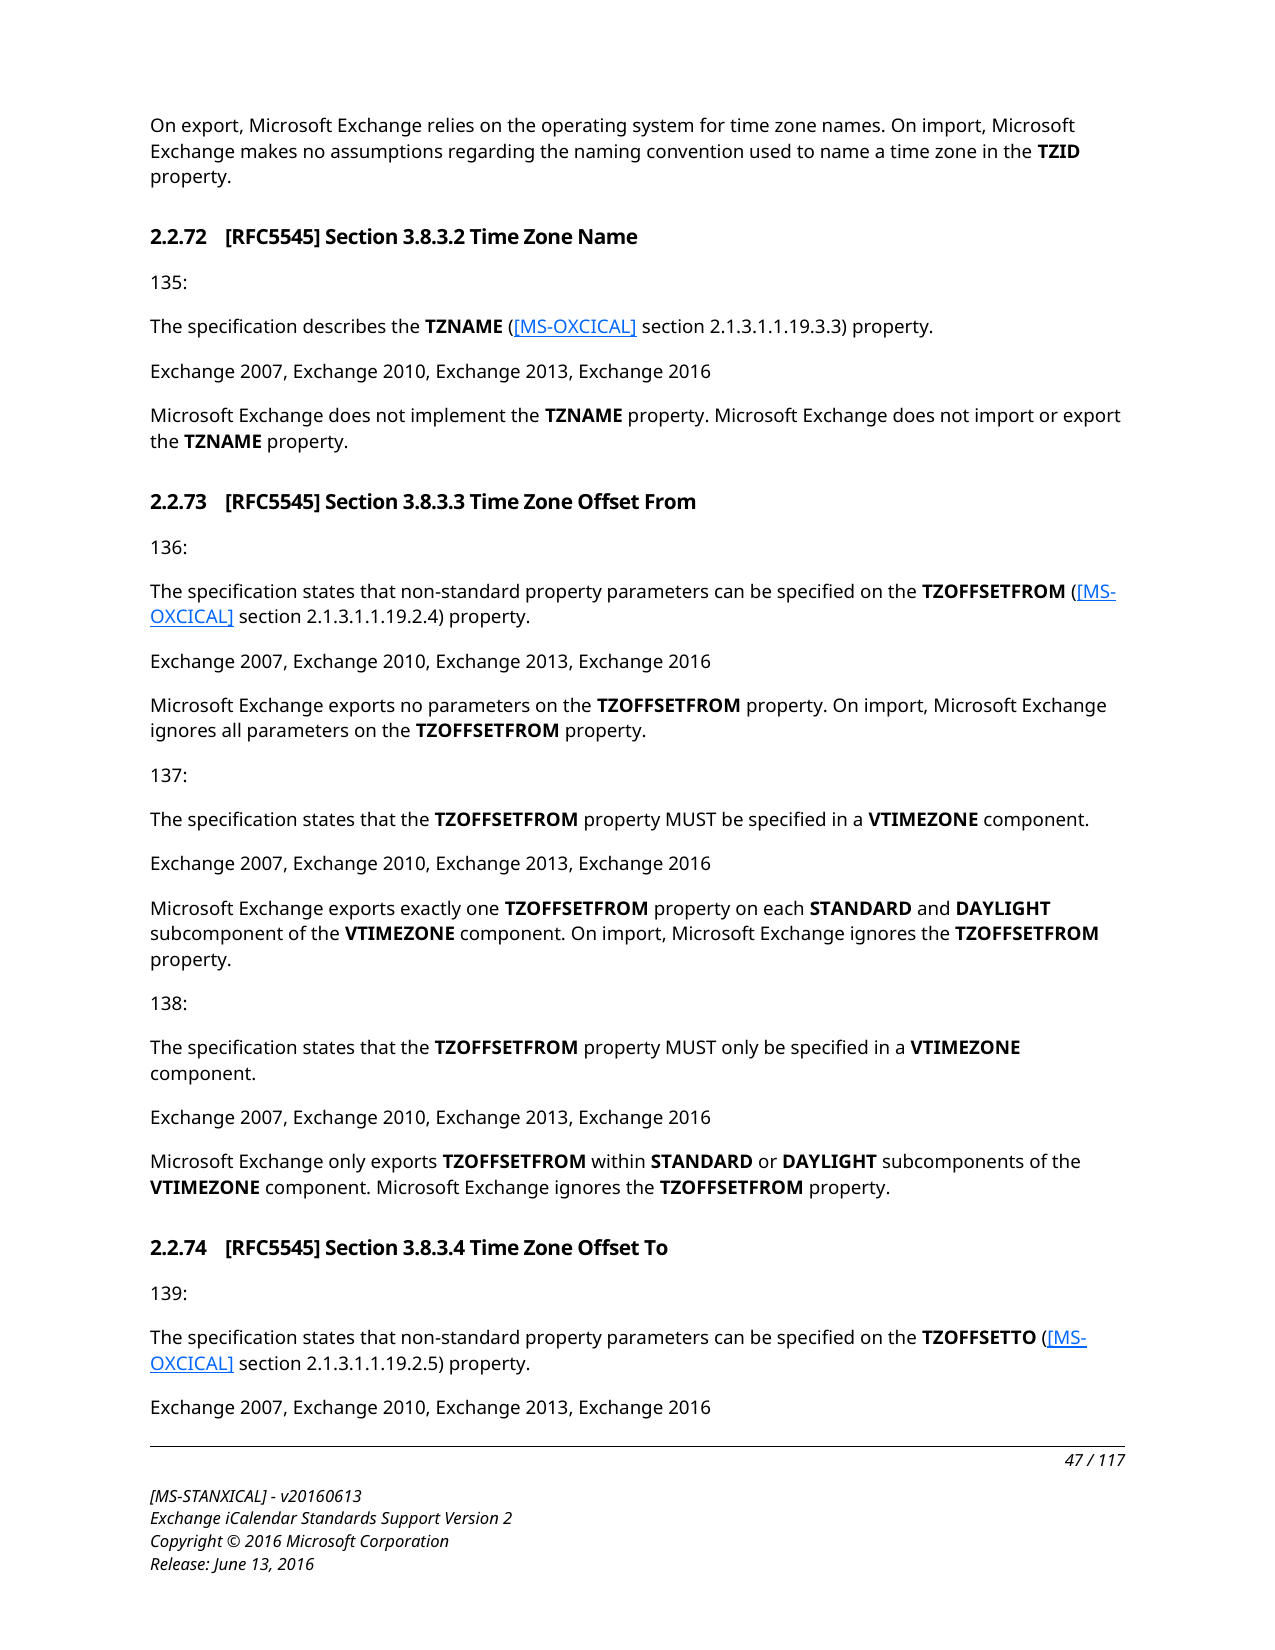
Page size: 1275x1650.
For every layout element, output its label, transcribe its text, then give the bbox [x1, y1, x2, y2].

text Exchange 2007, Exchange 2010, Exchange 2013, Exchange 2016 [150, 648, 1125, 673]
subtitle [RFC5545] Section 3.8.3.4 Time Zone Offset To [150, 1233, 1125, 1261]
text V0135: [150, 269, 1125, 295]
subtitle [RFC5545] Section 3.8.3.2 Time Zone Name [150, 222, 1125, 251]
text The specification states that the TZOFFSETFROM property MUST be specified in a VTIMEZONE component. [150, 806, 1125, 832]
text On export, Microsoft Exchange relies on the operating system for time zone names. On import, Microsoft Exchange makes no assumptions regarding the naming convention used to name a time zone in the TZID property. [150, 112, 1125, 189]
text V0137: [150, 762, 1125, 788]
text Exchange 2007, Exchange 2010, Exchange 2013, Exchange 2016 [150, 1394, 1125, 1420]
text Microsoft Exchange only exports TZOFFSETFROM within STANDARD or DAYLIGHT subcomponents of the VTIMEZONE component. Microsoft Exchange ignores the TZOFFSETFROM property. [150, 1148, 1125, 1199]
text The specification states that non-standard property parameters can be specified on the TZOFFSETTO ([MS-OXCICAL] section 2.1.3.1.1.19.2.5) property. [150, 1324, 1125, 1375]
text The specification describes the TZNAME ([MS-OXCICAL] section 2.1.3.1.1.19.3.3) property. [150, 314, 1125, 339]
text The specification states that non-standard property parameters can be specified on the TZOFFSETFROM ([MS-OXCICAL] section 2.1.3.1.1.19.2.4) property. [150, 578, 1125, 629]
text V0139: [150, 1280, 1125, 1306]
text V0138: [150, 990, 1125, 1016]
text Microsoft Exchange exports exactly one TZOFFSETFROM property on each STANDARD and DAYLIGHT subcomponent of the VTIMEZONE component. On import, Microsoft Exchange ignores the TZOFFSETFROM property. [150, 895, 1125, 971]
text Microsoft Exchange exports no parameters on the TZOFFSETFROM property. On import, Microsoft Exchange ignores all parameters on the TZOFFSETFROM property. [150, 692, 1125, 743]
text Exchange 2007, Exchange 2010, Exchange 2013, Exchange 2016 [150, 1104, 1125, 1130]
subtitle [RFC5545] Section 3.8.3.3 Time Zone Offset From [150, 487, 1125, 515]
text Exchange 2007, Exchange 2010, Exchange 2013, Exchange 2016 [150, 358, 1125, 384]
text Microsoft Exchange does not implement the TZNAME property. Microsoft Exchange does not import or export the TZNAME property. [150, 402, 1125, 453]
text Exchange 2007, Exchange 2010, Exchange 2013, Exchange 2016 [150, 851, 1125, 876]
text V0136: [150, 534, 1125, 559]
text The specification states that the TZOFFSETFROM property MUST only be specified in a VTIMEZONE component. [150, 1034, 1125, 1086]
